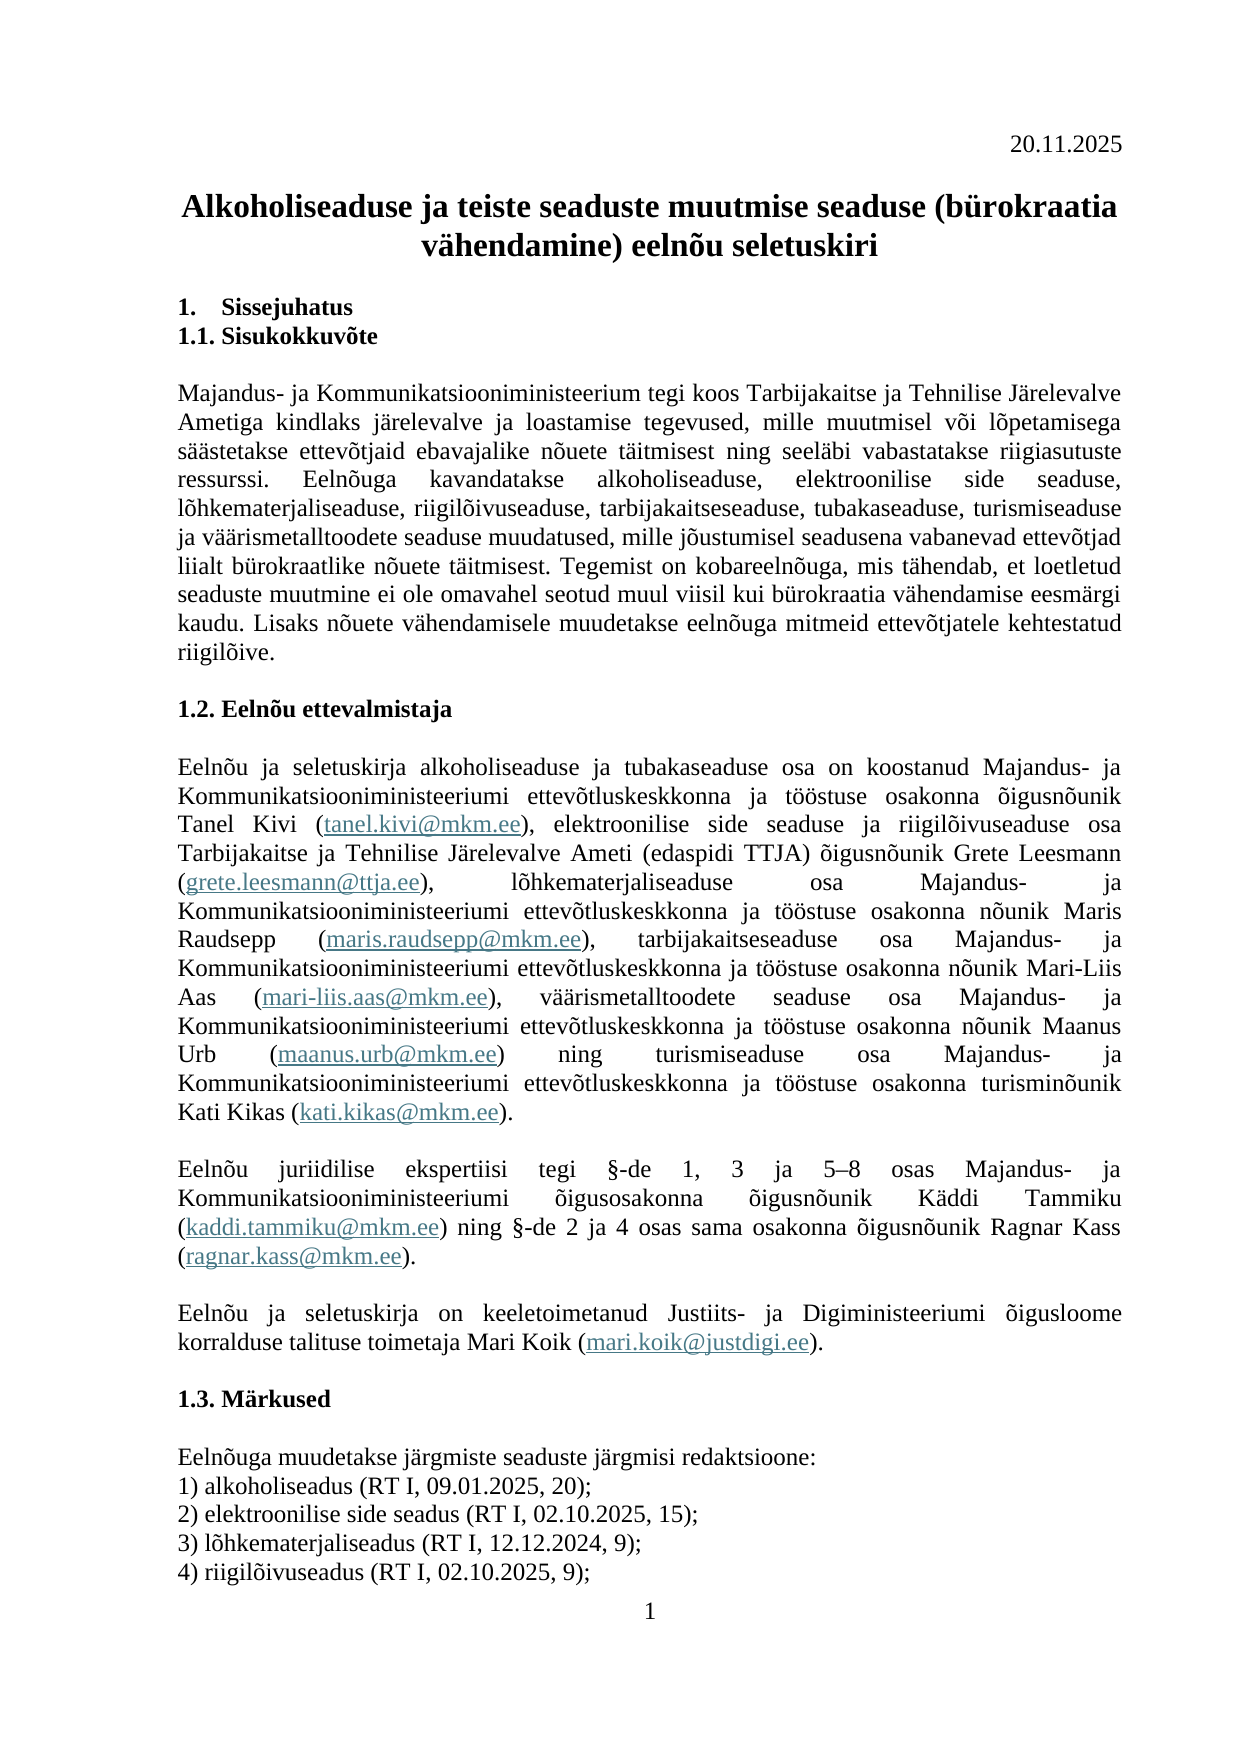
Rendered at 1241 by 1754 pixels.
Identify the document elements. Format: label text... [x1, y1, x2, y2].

text 3) lõhkematerjaliseadus (RT I, 12.12.2024, 9); [177, 1528, 1122, 1557]
text Eelnõu ja seletuskirja alkoholiseaduse ja tubakaseaduse osa on koostanud Majandus- ja Kommunikatsiooniministeeriumi ettevõtluskeskkonna ja tööstuse osakonna õigusnõunik Tanel Kivi (tanel.kivi@mkm.ee), elektroonilise side seaduse ja riigilõivuseaduse osa Tarbijakaitse ja Tehnilise Järelevalve Ameti (edaspidi TTJA) õigusnõunik Grete Leesmann (grete.leesmann@ttja.ee), lõhkematerjaliseaduse osa Majandus- ja Kommunikatsiooniministeeriumi ettevõtluskeskkonna ja tööstuse osakonna nõunik Maris Raudsepp (maris.raudsepp@mkm.ee), tarbijakaitseseaduse osa Majandus- ja Kommunikatsiooniministeeriumi ettevõtluskeskkonna ja tööstuse osakonna nõunik Mari-Liis Aas (mari-liis.aas@mkm.ee), väärismetalltoodete seaduse osa Majandus- ja Kommunikatsiooniministeeriumi ettevõtluskeskkonna ja tööstuse osakonna nõunik Maanus Urb (maanus.urb@mkm.ee) ning turismiseaduse osa Majandus- ja Kommunikatsiooniministeeriumi ettevõtluskeskkonna ja tööstuse osakonna turisminõunik Kati Kikas (kati.kikas@mkm.ee). [177, 752, 1122, 1126]
text 20.11.2025 [177, 129, 1122, 158]
list Sissejuhatus [177, 292, 1122, 321]
text Eelnõu ja seletuskirja on keeletoimetanud Justiits- ja Digiministeeriumi õigusloome korralduse talituse toimetaja Mari Koik (mari.koik@justdigi.ee). [177, 1298, 1122, 1356]
text 1.2. Eelnõu ettevalmistaja [177, 694, 1122, 723]
text Majandus- ja Kommunikatsiooniministeerium tegi koos Tarbijakaitse ja Tehnilise Järelevalve Ametiga kindlaks järelevalve ja loastamise tegevused, mille muutmisel või lõpetamisega säästetakse ettevõtjaid ebavajalike nõuete täitmisest ning seeläbi vabastatakse riigiasutuste ressurssi. Eelnõuga kavandatakse alkoholiseaduse, elektroonilise side seaduse, lõhkematerjaliseaduse, riigilõivuseaduse, tarbijakaitseseaduse, tubakaseaduse, turismiseaduse ja väärismetalltoodete seaduse muudatused, mille jõustumisel seadusena vabanevad ettevõtjad liialt bürokraatlike nõuete täitmisest. Tegemist on kobareelnõuga, mis tähendab, et loetletud seaduste muutmine ei ole omavahel seotud muul viisil kui bürokraatia vähendamise eesmärgi kaudu. Lisaks nõuete vähendamisele muudetakse eelnõuga mitmeid ettevõtjatele kehtestatud riigilõive. [177, 378, 1122, 666]
text Eelnõu juriidilise ekspertiisi tegi §-de 1, 3 ja 5–8 osas Majandus- ja Kommunikatsiooniministeeriumi õigusosakonna õigusnõunik Käddi Tammiku (kaddi.tammiku@mkm.ee) ning §-de 2 ja 4 osas sama osakonna õigusnõunik Ragnar Kass (ragnar.kass@mkm.ee). [177, 1154, 1122, 1269]
text 1.3. Märkused [177, 1384, 1122, 1413]
text 4) riigilõivuseadus (RT I, 02.10.2025, 9); [177, 1557, 1122, 1586]
text 2) elektroonilise side seadus (RT I, 02.10.2025, 15); [177, 1499, 1122, 1528]
text 1) alkoholiseadus (RT I, 09.01.2025, 20); [177, 1471, 1122, 1499]
text Eelnõuga muudetakse järgmiste seaduste järgmisi redaktsioone: [177, 1442, 1122, 1471]
text Alkoholiseaduse ja teiste seaduste muutmise seaduse (bürokraatia vähendamine) eelnõu seletuskiri [177, 187, 1122, 263]
text 1.1. Sisukokkuvõte [177, 321, 1122, 349]
